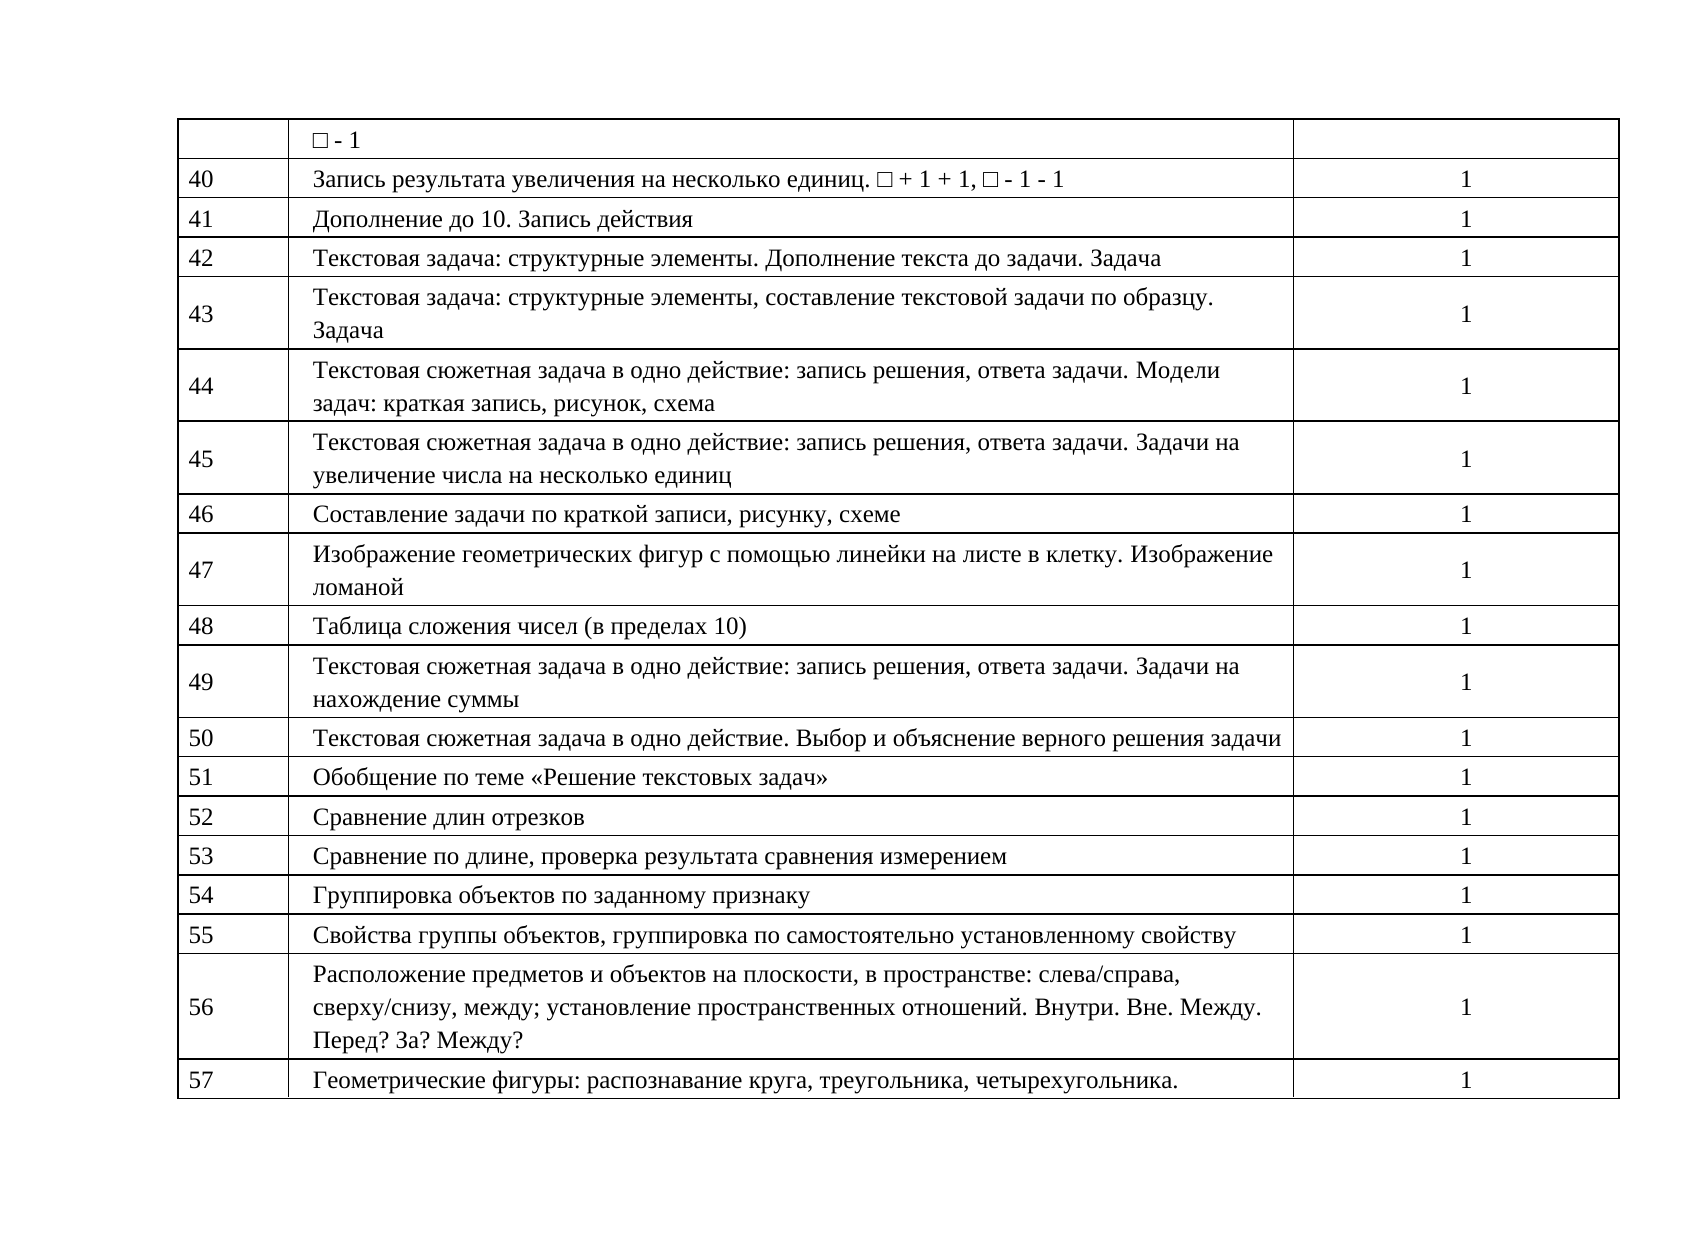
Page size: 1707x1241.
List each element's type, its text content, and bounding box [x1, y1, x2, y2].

table_cell 46 [179, 495, 288, 532]
table_cell Запись результата увеличения на несколько единиц. □ + 1 + 1, □ - 1 - 1 [289, 159, 1293, 197]
table_cell Дополнение до 10. Запись действия [289, 198, 1293, 236]
table_cell 54 [179, 876, 288, 913]
table_cell 55 [179, 915, 288, 953]
table_cell Обобщение по теме «Решение текстовых задач» [289, 757, 1293, 795]
table_cell 1 [1294, 1060, 1618, 1097]
table_cell Сравнение по длине, проверка результата сравнения измерением [289, 836, 1293, 874]
table_cell 52 [179, 797, 288, 834]
table_cell Группировка объектов по заданному признаку [289, 876, 1293, 913]
table_cell 1 [1294, 238, 1618, 276]
table_cell 1 [1294, 422, 1618, 493]
table_cell 1 [1294, 534, 1618, 604]
table_cell 57 [179, 1060, 288, 1097]
table_cell Изображение геометрических фигур с помощью линейки на листе в клетку. Изображение ломаной [289, 534, 1293, 604]
table_cell 42 [179, 238, 288, 276]
table_cell 50 [179, 718, 288, 756]
table_cell Текстовая сюжетная задача в одно действие: запись решения, ответа задачи. Модели задач: краткая запись, рисунок, схема [289, 350, 1293, 420]
table_cell 1 [1294, 606, 1618, 644]
table_cell 1 [1294, 836, 1618, 874]
table_cell Текстовая задача: структурные элементы. Дополнение текста до задачи. Задача [289, 238, 1293, 276]
table_cell 1 [1294, 646, 1618, 716]
table_cell Текстовая сюжетная задача в одно действие. Выбор и объяснение верного решения задачи [289, 718, 1293, 756]
table_cell 1 [1294, 198, 1618, 236]
table_cell 1 [1294, 277, 1618, 348]
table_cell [289, 120, 1293, 157]
table_cell 1 [1294, 757, 1618, 795]
table_cell 1 [1294, 797, 1618, 834]
table_cell Текстовая сюжетная задача в одно действие: запись решения, ответа задачи. Задачи на увеличение числа на несколько единиц [289, 422, 1293, 493]
table_cell 1 [1294, 159, 1618, 197]
table_cell 56 [179, 954, 288, 1058]
table_cell 1 [1294, 954, 1618, 1058]
table_cell Текстовая задача: структурные элементы, составление текстовой задачи по образцу. Задача [289, 277, 1293, 348]
table_cell 1 [1294, 495, 1618, 532]
table_cell 48 [179, 606, 288, 644]
table_cell Свойства группы объектов, группировка по самостоятельно установленному свойству [289, 915, 1293, 953]
table_cell 1 [1294, 120, 1618, 157]
table_cell Таблица сложения чисел (в пределах 10) [289, 606, 1293, 644]
table_cell 45 [179, 422, 288, 493]
table_cell 51 [179, 757, 288, 795]
table_cell Текстовая сюжетная задача в одно действие: запись решения, ответа задачи. Задачи на нахождение суммы [289, 646, 1293, 716]
table_cell 53 [179, 836, 288, 874]
table_cell 1 [1294, 915, 1618, 953]
table_cell Составление задачи по краткой записи, рисунку, схеме [289, 495, 1293, 532]
table_cell 43 [179, 277, 288, 348]
table_cell 41 [179, 198, 288, 236]
table_cell 44 [179, 350, 288, 420]
table_cell 1 [1294, 718, 1618, 756]
table_cell 39 [179, 120, 288, 157]
table_cell Сравнение длин отрезков [289, 797, 1293, 834]
table_cell Расположение предметов и объектов на плоскости, в пространстве: слева/справа, сверху/снизу, между; установление пространственных отношений. Внутри. Вне. Между. Перед? За? Между? [289, 954, 1293, 1058]
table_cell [289, 1060, 1293, 1097]
table_cell 1 [1294, 350, 1618, 420]
table_cell 47 [179, 534, 288, 604]
table_cell 1 [1294, 876, 1618, 913]
table_cell 49 [179, 646, 288, 716]
table_cell 40 [179, 159, 288, 197]
